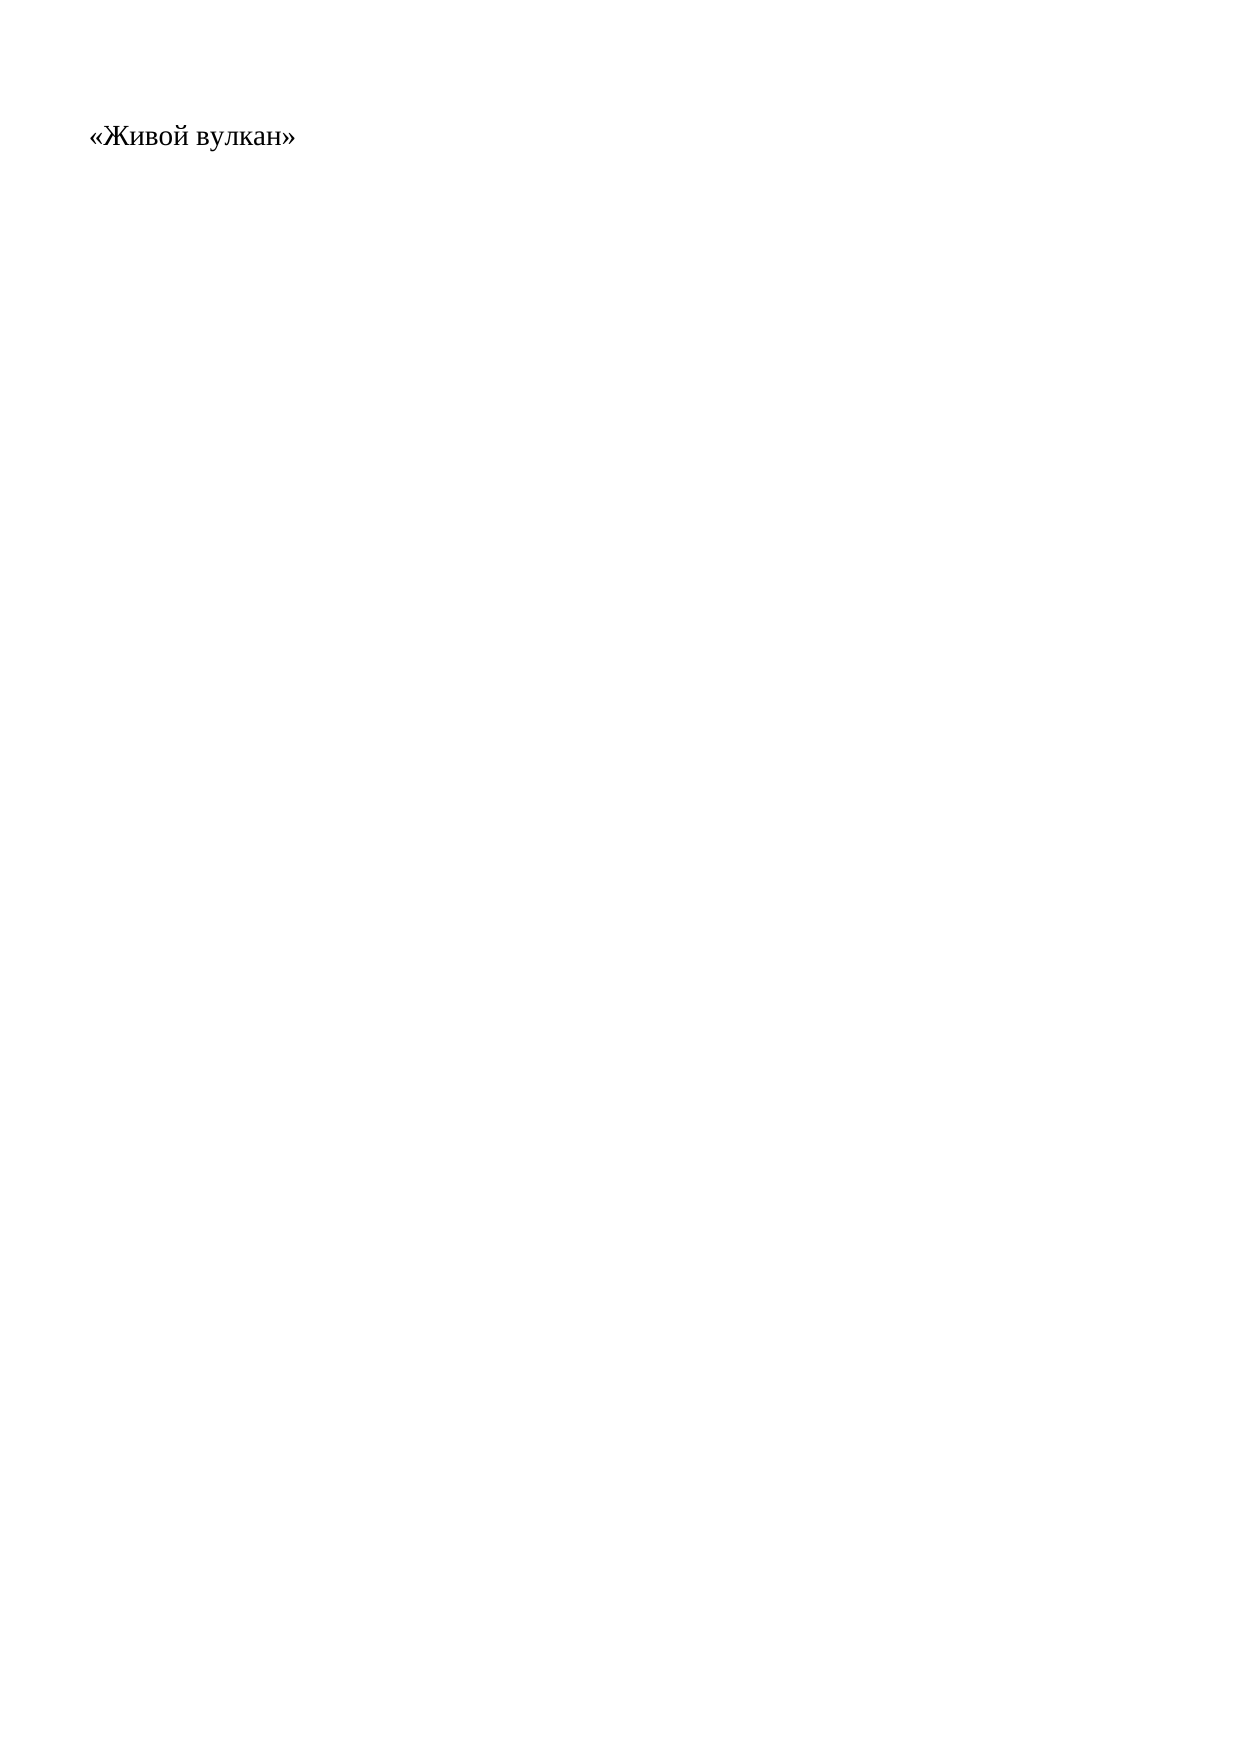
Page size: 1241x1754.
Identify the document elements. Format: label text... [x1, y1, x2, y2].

text «Живой вулкан» [88, 118, 1152, 152]
